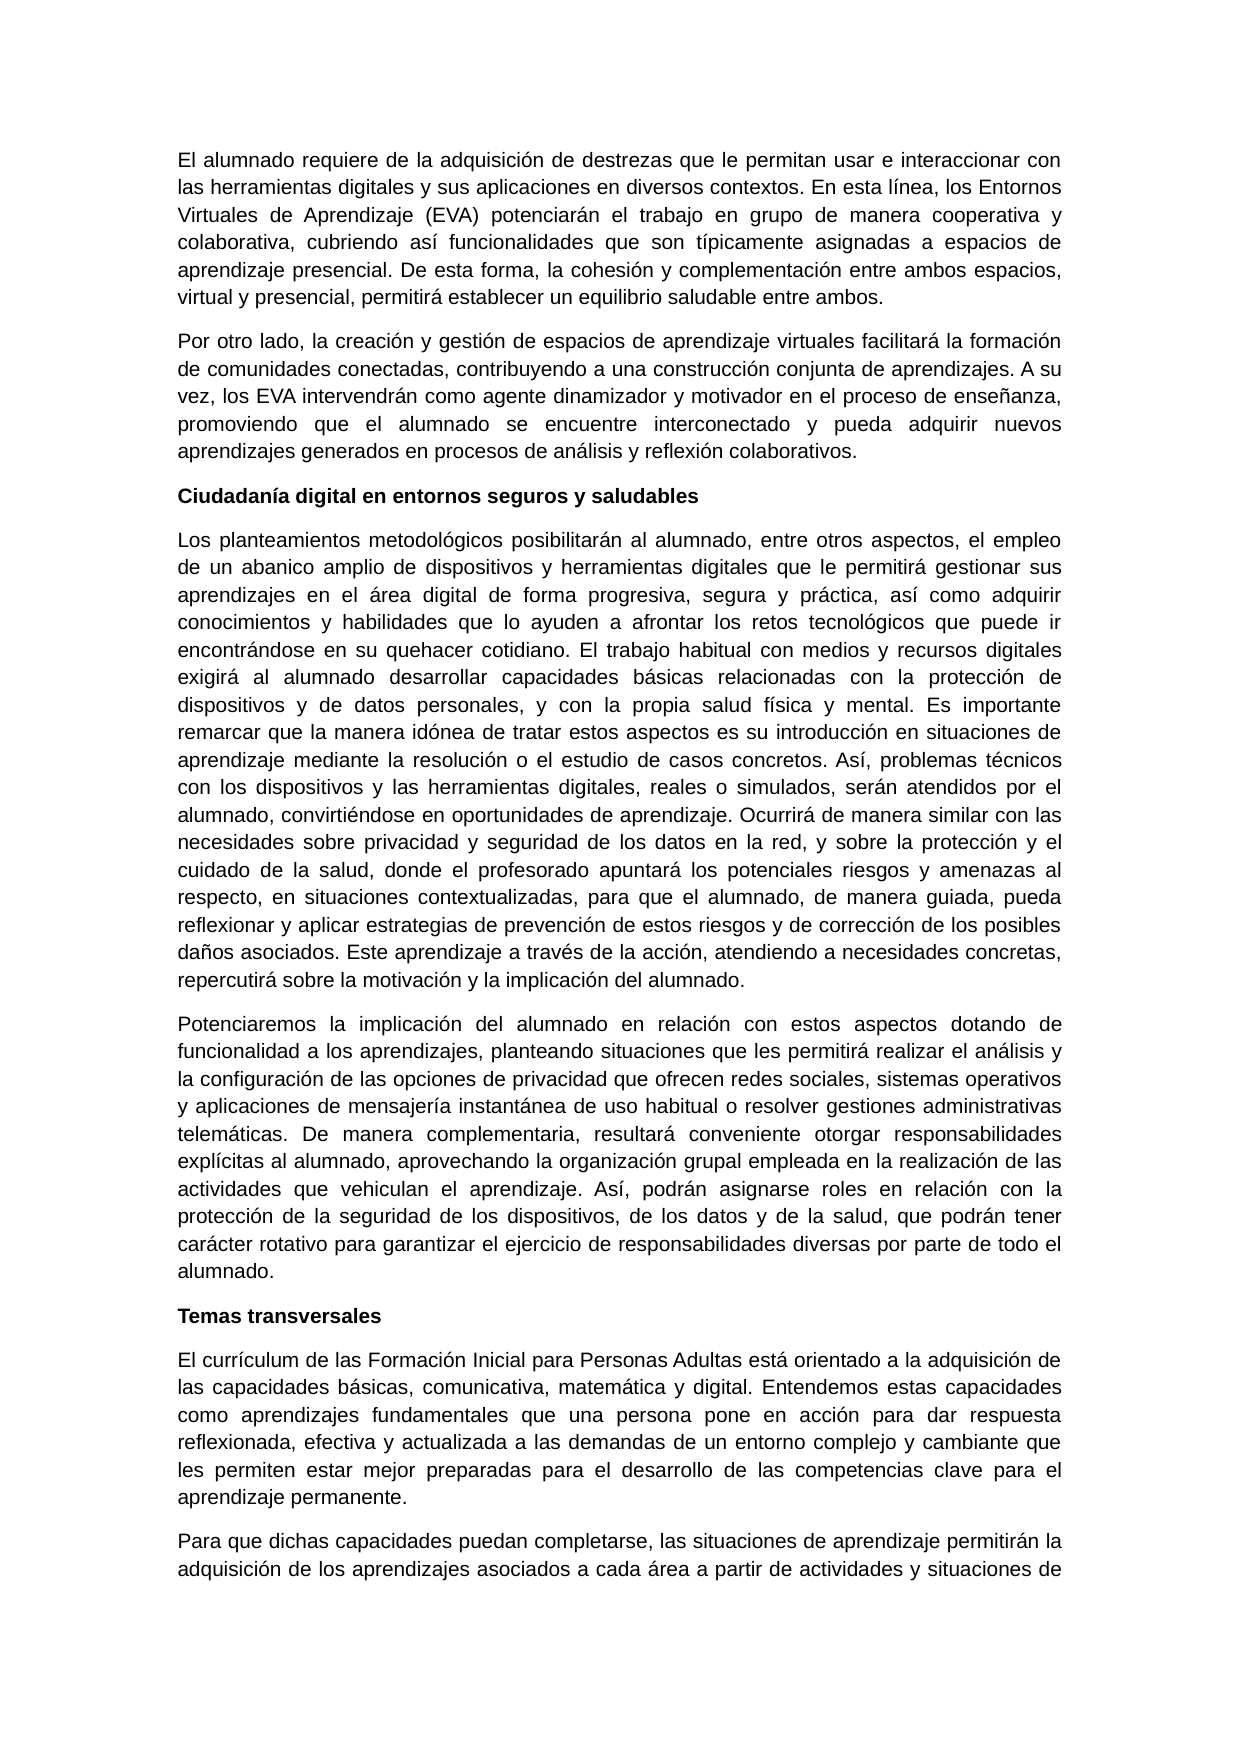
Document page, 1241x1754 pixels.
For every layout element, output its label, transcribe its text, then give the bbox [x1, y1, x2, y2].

text Potenciaremos la implicación del alumnado en relación con estos aspectos dotando de funcionalidad a los aprendizajes, planteando situaciones que les permitirá realizar el análisis y la configuración de las opciones de privacidad que ofrecen redes sociales, sistemas operativos y aplicaciones de mensajería instantánea de uso habitual o resolver gestiones administrativas telemáticas. De manera complementaria, resultará conveniente otorgar responsabilidades explícitas al alumnado, aprovechando la organización grupal empleada en la realización de las actividades que vehiculan el aprendizaje. Así, podrán asignarse roles en relación con la protección de la seguridad de los dispositivos, de los datos y de la salud, que podrán tener carácter rotativo para garantizar el ejercicio de responsabilidades diversas por parte de todo el alumnado. [177, 1012, 1063, 1283]
text Ciudadanía digital en entornos seguros y saludables [177, 483, 1063, 507]
text El alumnado requiere de la adquisición de destrezas que le permitan usar e interaccionar con las herramientas digitales y sus aplicaciones en diversos contextos. En esta línea, los Entornos Virtuales de Aprendizaje (EVA) potenciarán el trabajo en grupo de manera cooperativa y colaborativa, cubriendo así funcionalidades que son típicamente asignadas a espacios de aprendizaje presencial. De esta forma, la cohesión y complementación entre ambos espacios, virtual y presencial, permitirá establecer un equilibrio saludable entre ambos. [177, 148, 1063, 309]
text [177, 1529, 1063, 1581]
text Temas transversales [177, 1303, 1063, 1327]
text Los planteamientos metodológicos posibilitarán al alumnado, entre otros aspectos, el empleo de un abanico amplio de dispositivos y herramientas digitales que le permitirá gestionar sus aprendizajes en el área digital de forma progresiva, segura y práctica, así como adquirir conocimientos y habilidades que lo ayuden a afrontar los retos tecnológicos que puede ir encontrándose en su quehacer cotidiano. El trabajo habitual con medios y recursos digitales exigirá al alumnado desarrollar capacidades básicas relacionadas con la protección de dispositivos y de datos personales, y con la propia salud física y mental. Es importante remarcar que la manera idónea de tratar estos aspectos es su introducción en situaciones de aprendizaje mediante la resolución o el estudio de casos concretos. Así, problemas técnicos con los dispositivos y las herramientas digitales, reales o simulados, serán atendidos por el alumnado, convirtiéndose en oportunidades de aprendizaje. Ocurrirá de manera similar con las necesidades sobre privacidad y seguridad de los datos en la red, y sobre la protección y el cuidado de la salud, donde el profesorado apuntará los potenciales riesgos y amenazas al respecto, en situaciones contextualizadas, para que el alumnado, de manera guiada, pueda reflexionar y aplicar estrategias de prevención de estos riesgos y de corrección de los posibles daños asociados. Este aprendizaje a través de la acción, atendiendo a necesidades concretas, repercutirá sobre la motivación y la implicación del alumnado. [177, 528, 1063, 992]
text Por otro lado, la creación y gestión de espacios de aprendizaje virtuales facilitará la formación de comunidades conectadas, contribuyendo a una construcción conjunta de aprendizajes. A su vez, los EVA intervendrán como agente dinamizador y motivador en el proceso de enseñanza, promoviendo que el alumnado se encuentre interconectado y pueda adquirir nuevos aprendizajes generados en procesos de análisis y reflexión colaborativos. [177, 329, 1063, 463]
text El currículum de las Formación Inicial para Personas Adultas está orientado a la adquisición de las capacidades básicas, comunicativa, matemática y digital. Entendemos estas capacidades como aprendizajes fundamentales que una persona pone en acción para dar respuesta reflexionada, efectiva y actualizada a las demandas de un entorno complejo y cambiante que les permiten estar mejor preparadas para el desarrollo de las competencias clave para el aprendizaje permanente. [177, 1348, 1063, 1509]
